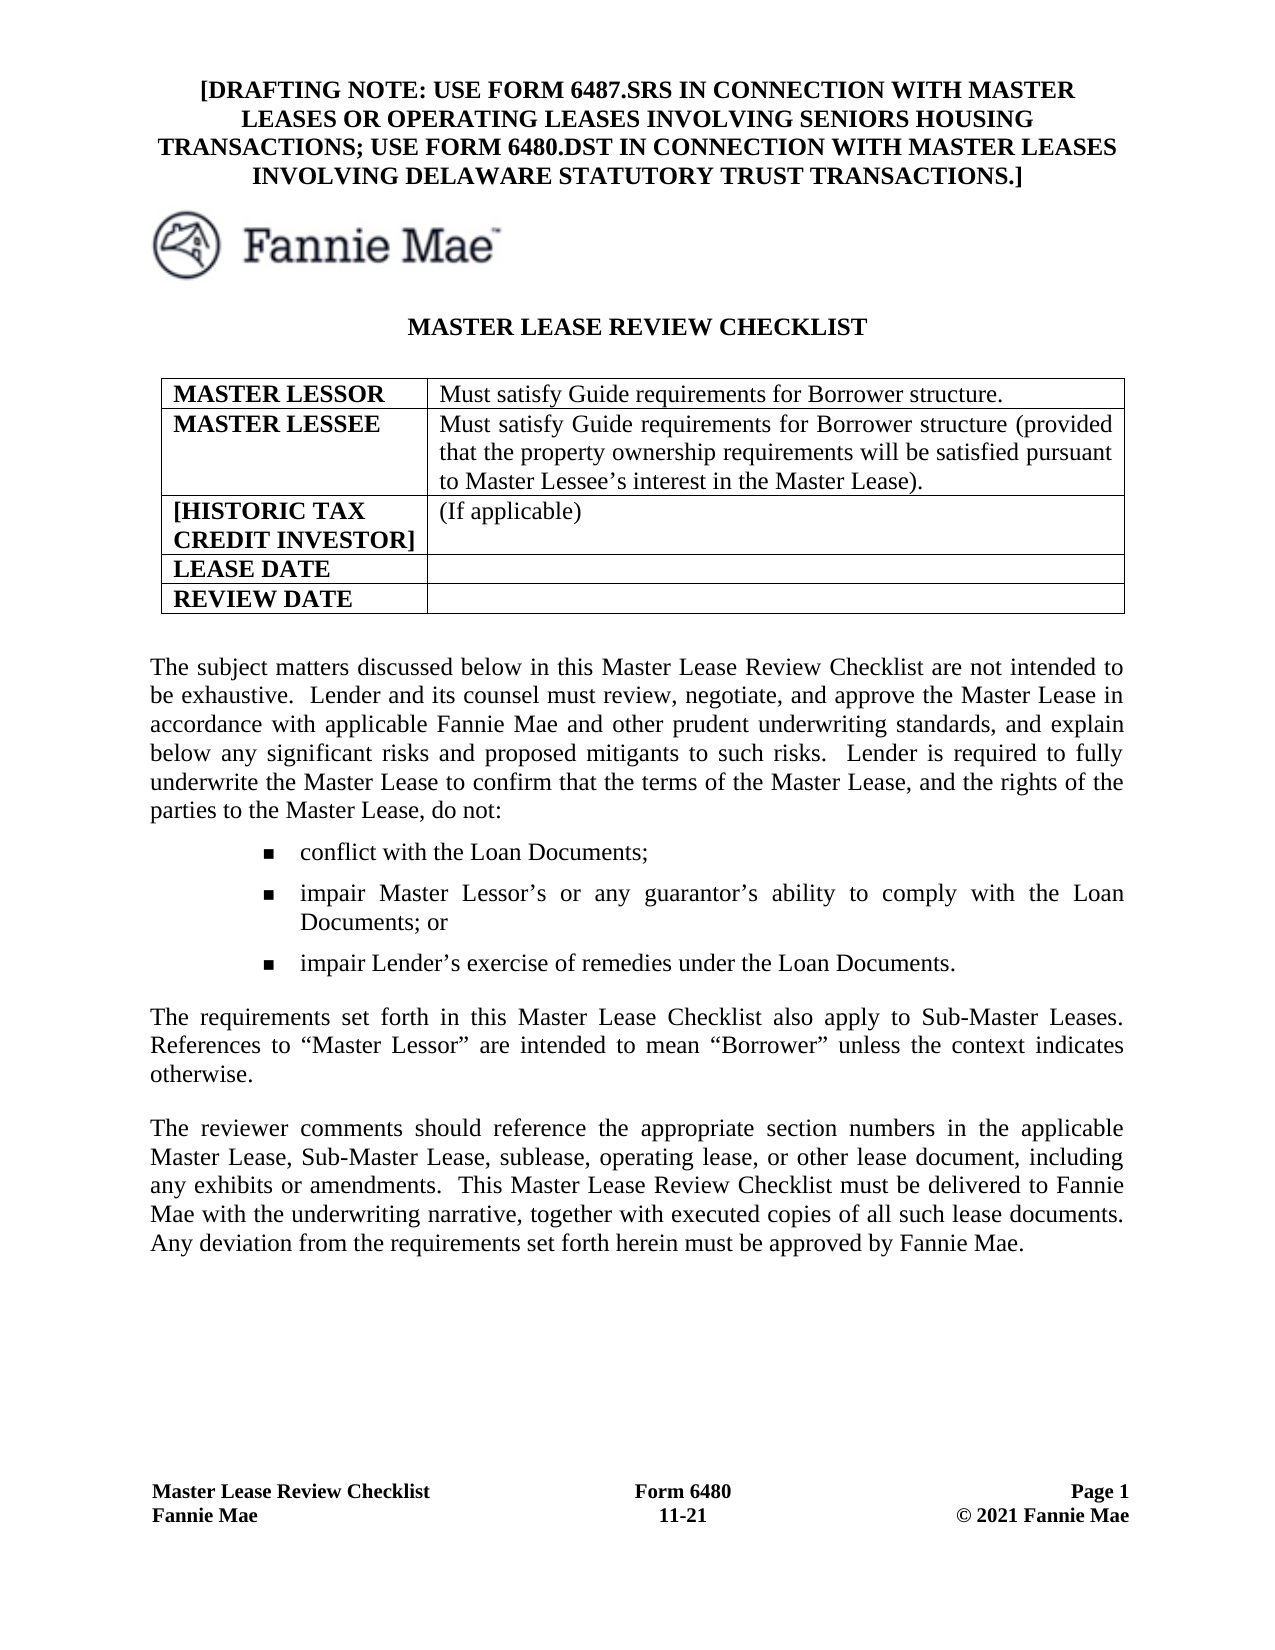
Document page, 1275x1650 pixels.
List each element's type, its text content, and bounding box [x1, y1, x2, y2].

list conflict with the Loan Documents; [262, 837, 1125, 865]
table_cell (If applicable) [428, 496, 1124, 553]
text The requirements set forth in this Master Lease Checklist also apply to Sub-Master Leases. References to “Master Lessor” are intended to mean “Borrower” unless the context indicates otherwise. [150, 1002, 1125, 1088]
table_cell REVIEW DATE [162, 584, 427, 613]
table_cell [428, 584, 1124, 613]
list impair Master Lessor’s or any guarantor’s ability to comply with the Loan Documents; or [262, 878, 1125, 935]
list impair Lender’s exercise of remedies under the Loan Documents. [262, 948, 1125, 977]
subtitle MASTER LEASE REVIEW CHECKLIST [150, 312, 1125, 340]
table_cell MASTER LESSEE [162, 409, 427, 495]
table_cell [428, 555, 1124, 583]
table_cell LEASE DATE [162, 555, 427, 583]
table_header Must satisfy Guide requirements for Borrower structure. [428, 379, 1124, 408]
table_cell [HISTORIC TAX CREDIT INVESTOR] [162, 496, 427, 553]
picture [150, 190, 572, 312]
table_cell Must satisfy Guide requirements for Borrower structure (provided that the property ownership requirements will be satisfied pursuant to Master Lessee’s interest in the Master Lease). [428, 409, 1124, 495]
text The subject matters discussed below in this Master Lease Review Checklist are not intended to be exhaustive. Lender and its counsel must review, negotiate, and approve the Master Lease in accordance with applicable Fannie Mae and other prudent underwriting standards, and explain below any significant risks and proposed mitigants to such risks. Lender is required to fully underwrite the Master Lease to confirm that the terms of the Master Lease, and the rights of the parties to the Master Lease, do not: [150, 652, 1125, 824]
table_header MASTER LESSOR [162, 379, 427, 408]
text The reviewer comments should reference the appropriate section numbers in the applicable Master Lease, Sub-Master Lease, sublease, operating lease, or other lease document, including any exhibits or amendments. This Master Lease Review Checklist must be delivered to Fannie Mae with the underwriting narrative, together with executed copies of all such lease documents. Any deviation from the requirements set forth herein must be approved by Fannie Mae. [150, 1113, 1125, 1257]
